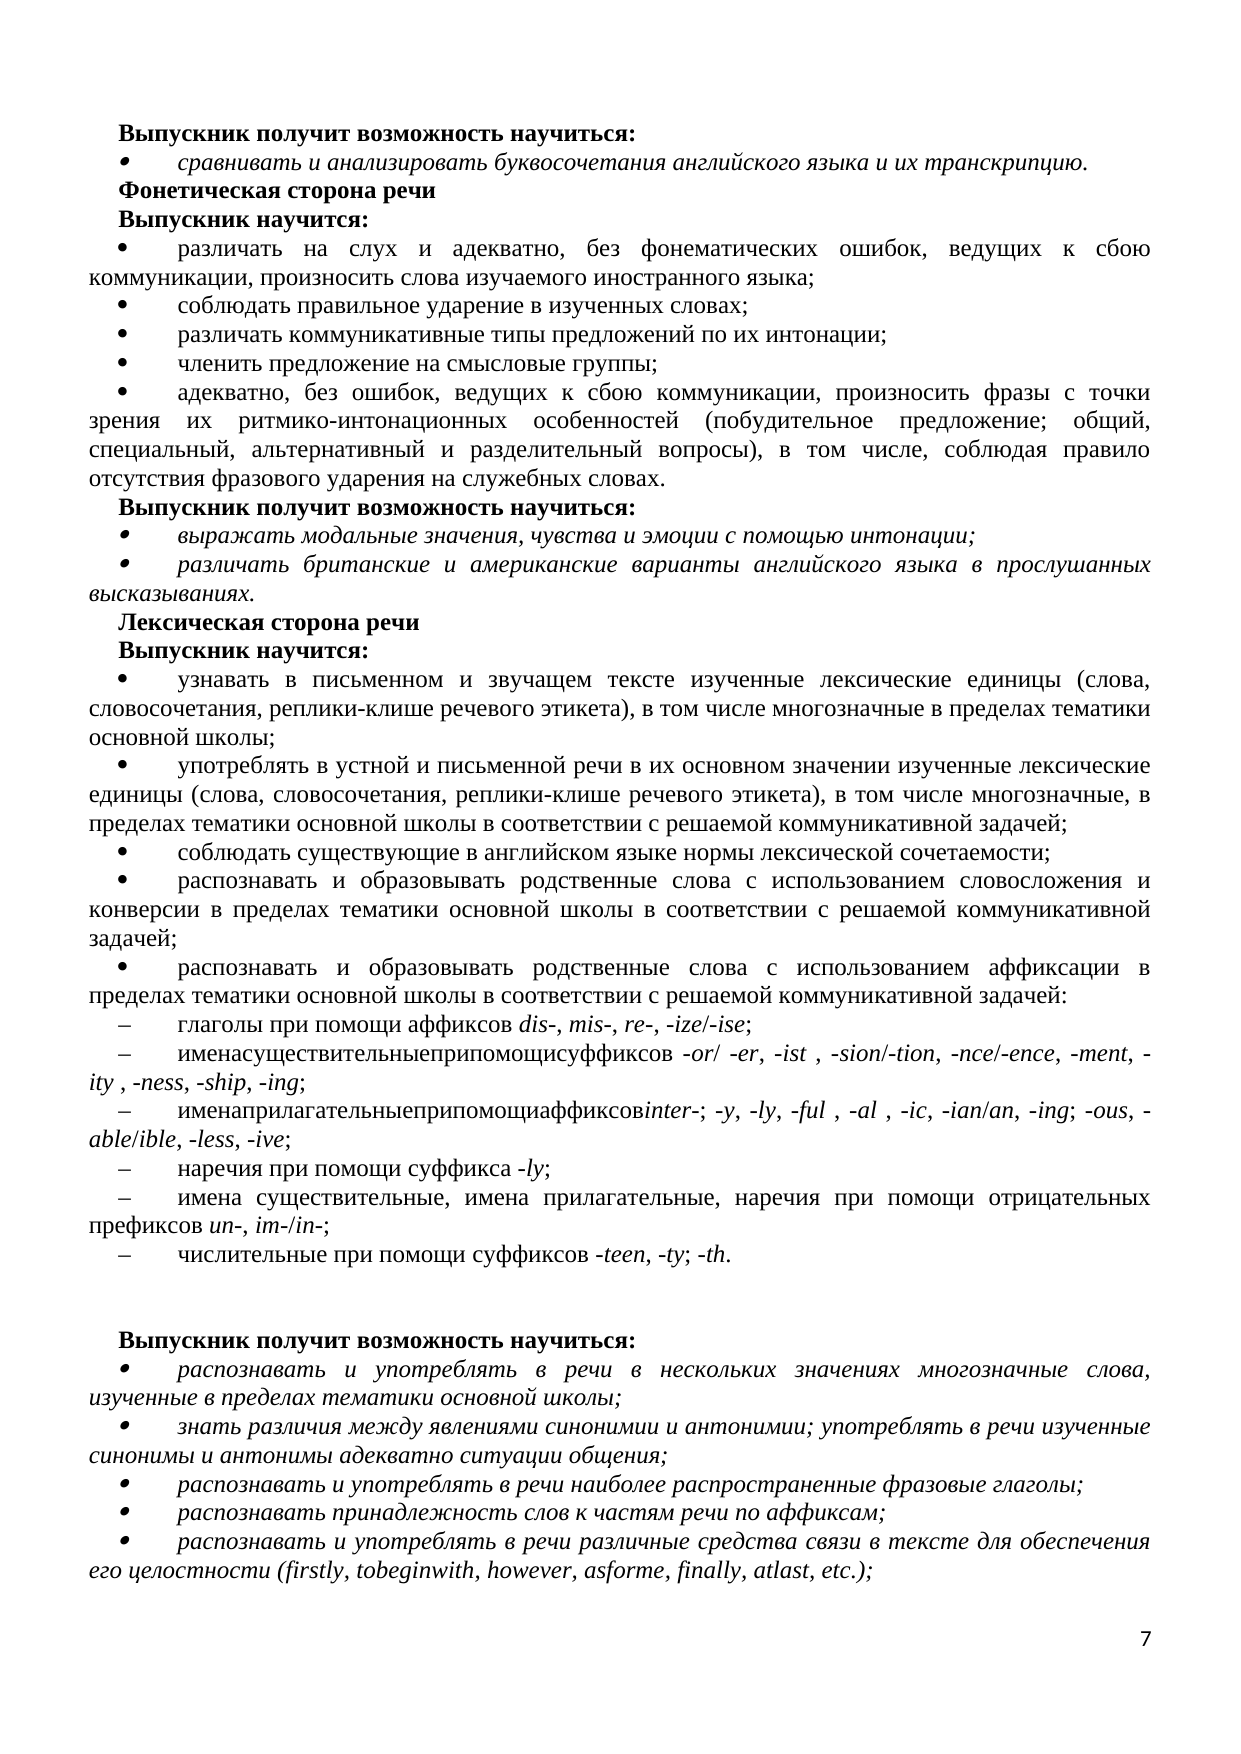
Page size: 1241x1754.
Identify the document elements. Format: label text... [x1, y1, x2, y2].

list наречия при помощи суффикса -ly; [88, 1153, 1152, 1182]
list знать различия между явлениями синонимии и антонимии; употреблять в речи изученные синонимы и антонимы адекватно ситуации общения; [88, 1411, 1152, 1469]
text Выпускник научится: [88, 204, 1152, 233]
text Выпускник получит возможность научиться: [88, 1325, 1152, 1354]
list распознавать и употреблять в речи различные средства связи в тексте для обеспечения его целостности (firstly, tobeginwith, however, asforme, finally, atlast, etc.); [88, 1526, 1152, 1584]
list сравнивать и анализировать буквосочетания английского языка и их транскрипцию. [88, 147, 1152, 176]
text Выпускник получит возможность научиться: [88, 492, 1152, 521]
text Выпускник получит возможность научиться: [88, 118, 1152, 147]
list распознавать принадлежность слов к частям речи по аффиксам; [88, 1497, 1152, 1526]
list распознавать и употреблять в речи в нескольких значениях многозначные слова, изученные в пределах тематики основной школы; [88, 1354, 1152, 1411]
list соблюдать существующие в английском языке нормы лексической сочетаемости; [88, 837, 1152, 866]
list распознавать и употреблять в речи наиболее распространенные фразовые глаголы; [88, 1469, 1152, 1497]
list распознавать и образовывать родственные слова с использованием аффиксации в пределах тематики основной школы в соответствии с решаемой коммуникативной задачей: [88, 952, 1152, 1009]
list именасуществительныеприпомощисуффиксов -or/ -er, -ist , -sion/-tion, -nce/-ence, -ment, -ity , -ness, -ship, -ing; [88, 1038, 1152, 1096]
list употреблять в устной и письменной речи в их основном значении изученные лексические единицы (слова, словосочетания, реплики-клише речевого этикета), в том числе многозначные, в пределах тематики основной школы в соответствии с решаемой коммуникативной задачей; [88, 751, 1152, 837]
list выражать модальные значения, чувства и эмоции с помощью интонации; [88, 521, 1152, 549]
list распознавать и образовывать родственные слова с использованием словосложения и конверсии в пределах тематики основной школы в соответствии с решаемой коммуникативной задачей; [88, 866, 1152, 952]
text Лексическая сторона речи [88, 607, 1152, 636]
list числительные при помощи суффиксов -teen, -ty; -th. [88, 1239, 1152, 1268]
list именаприлагательныеприпомощиаффиксовinter-; -y, -ly, -ful , -al , -ic, -ian/an, -ing; -ous, -able/ible, -less, -ive; [88, 1096, 1152, 1153]
list соблюдать правильное ударение в изученных словах; [88, 291, 1152, 319]
list имена существительные, имена прилагательные, наречия при помощи отрицательных префиксов un-, im-/in-; [88, 1182, 1152, 1239]
list различать коммуникативные типы предложений по их интонации; [88, 319, 1152, 348]
list различать британские и американские варианты английского языка в прослушанных высказываниях. [88, 549, 1152, 607]
text Выпускник научится: [88, 636, 1152, 664]
list глаголы при помощи аффиксов dis-, mis-, re-, -ize/-ise; [88, 1009, 1152, 1038]
list адекватно, без ошибок, ведущих к сбою коммуникации, произносить фразы с точки зрения их ритмико-интонационных особенностей (побудительное предложение; общий, специальный, альтернативный и разделительный вопросы), в том числе, соблюдая правило отсутствия фразового ударения на служебных словах. [88, 377, 1152, 492]
list различать на слух и адекватно, без фонематических ошибок, ведущих к сбою коммуникации, произносить слова изучаемого иностранного языка; [88, 233, 1152, 291]
list узнавать в письменном и звучащем тексте изученные лексические единицы (слова, словосочетания, реплики-клише речевого этикета), в том числе многозначные в пределах тематики основной школы; [88, 664, 1152, 751]
list членить предложение на смысловые группы; [88, 348, 1152, 377]
text Фонетическая сторона речи [88, 176, 1152, 204]
